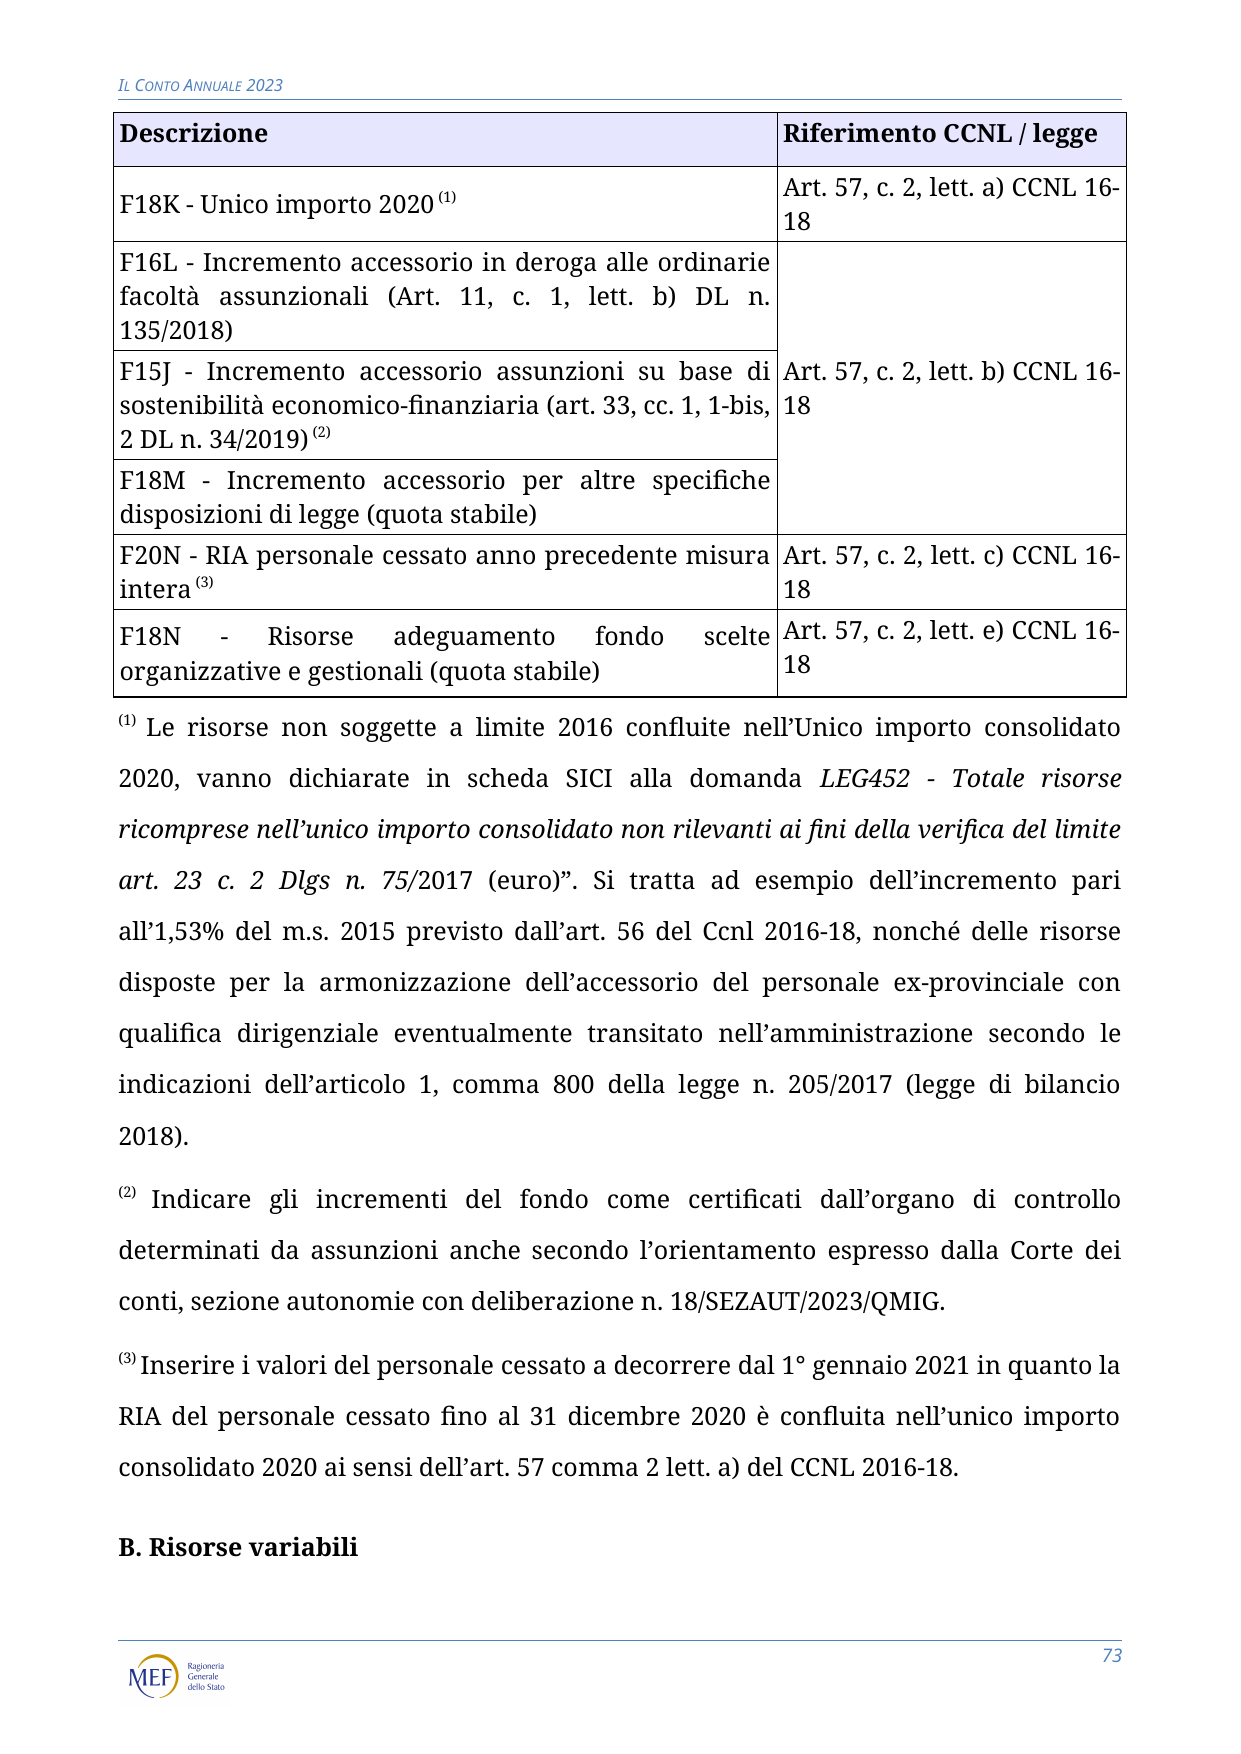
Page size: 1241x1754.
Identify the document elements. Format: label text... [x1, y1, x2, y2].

text (3) Inserire i valori del personale cessato a decorrere dal 1° gennaio 2021 in quanto la RIA del personale cessato fino al 31 dicembre 2020 è confluita nell’unico importo consolidato 2020 ai sensi dell’art. 57 comma 2 lett. a) del CCNL 2016-18. [118, 1347, 1122, 1483]
table_cell F16L - Incremento accessorio in deroga alle ordinarie facoltà assunzionali (Art. 11, c. 1, lett. b) DL n. 135/2018) [114, 242, 777, 350]
table_header Riferimento CCNL / legge [778, 113, 1126, 166]
table_cell Art. 57, c. 2, lett. e) CCNL 16-18 [778, 610, 1126, 696]
table_cell Art. 57, c. 2, lett. b) CCNL 16-18 [778, 242, 1126, 534]
text B. Risorse variabili [118, 1530, 1122, 1564]
table_cell F18N - Risorse adeguamento fondo scelte organizzative e gestionali (quota stabile) [114, 610, 777, 696]
table_cell F15J - Incremento accessorio assunzioni su base di sostenibilità economico-finanziaria (art. 33, cc. 1, 1-bis, 2 DL n. 34/2019) (2) [114, 351, 777, 459]
text (2) Indicare gli incrementi del fondo come certificati dall’organo di controllo determinati da assunzioni anche secondo l’orientamento espresso dalla Corte dei conti, sezione autonomie con deliberazione n. 18/SEZAUT/2023/QMIG. [118, 1182, 1122, 1318]
picture [120, 1645, 231, 1707]
table_cell F18K - Unico importo 2020 (1) [114, 167, 777, 241]
table_cell F20N - RIA personale cessato anno precedente misura intera (3) [114, 535, 777, 609]
table_cell F18M - Incremento accessorio per altre specifiche disposizioni di legge (quota stabile) [114, 460, 777, 534]
text (1) Le risorse non soggette a limite 2016 confluite nell’Unico importo consolidato 2020, vanno dichiarate in scheda SICI alla domanda LEG452 - Totale risorse ricomprese nell’unico importo consolidato non rilevanti ai fini della verifica del limite art. 23 c. 2 Dlgs n. 75/2017 (euro)”. Si tratta ad esempio dell’incremento pari all’1,53% del m.s. 2015 previsto dall’art. 56 del Ccnl 2016-18, nonché delle risorse disposte per la armonizzazione dell’accessorio del personale ex-provinciale con qualifica dirigenziale eventualmente transitato nell’amministrazione secondo le indicazioni dell’articolo 1, comma 800 della legge n. 205/2017 (legge di bilancio 2018). [118, 710, 1122, 1152]
table_cell Art. 57, c. 2, lett. a) CCNL 16-18 [778, 167, 1126, 241]
table_cell Art. 57, c. 2, lett. c) CCNL 16-18 [778, 535, 1126, 609]
table_header Descrizione [114, 113, 777, 166]
